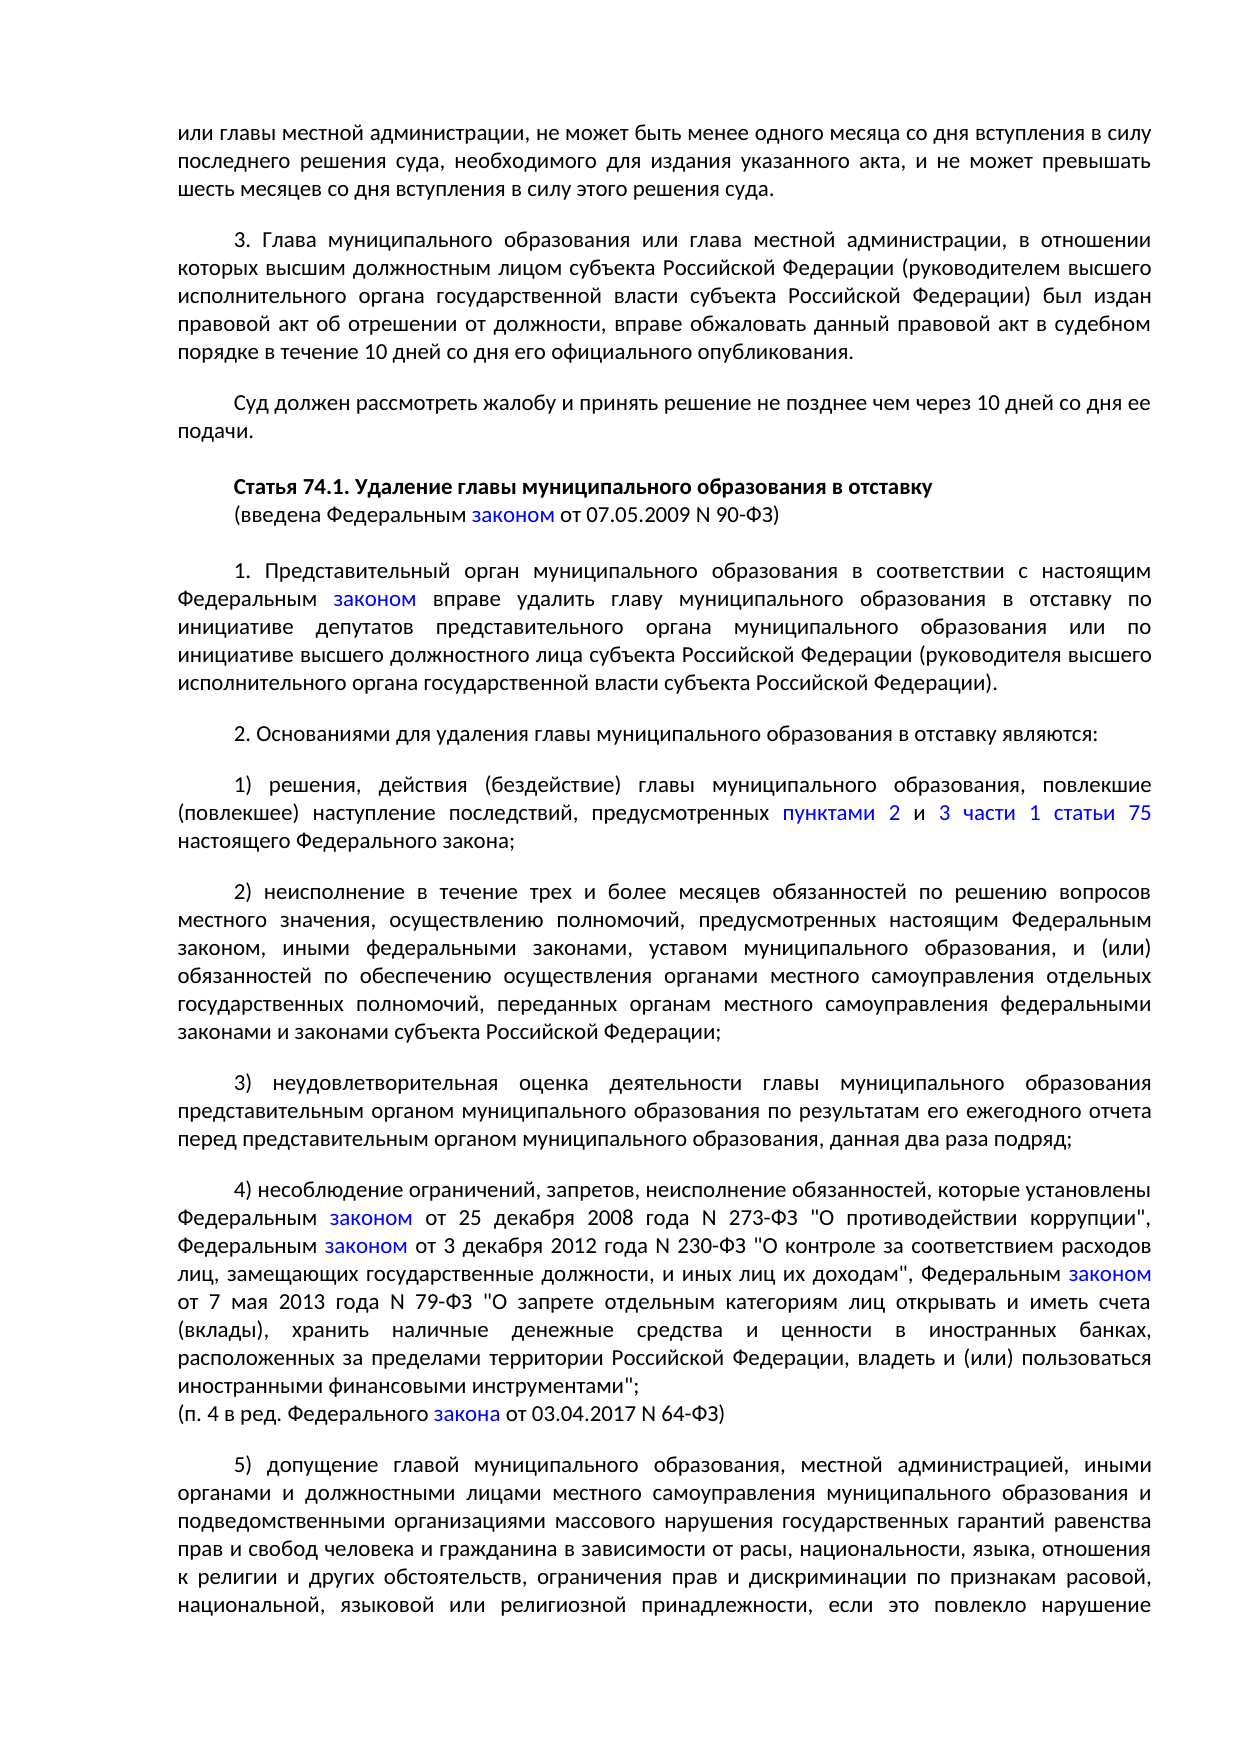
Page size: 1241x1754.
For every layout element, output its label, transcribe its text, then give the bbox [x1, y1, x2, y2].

text 2) неисполнение в течение трех и более месяцев обязанностей по решению вопросов местного значения, осуществлению полномочий, предусмотренных настоящим Федеральным законом, иными федеральными законами, уставом муниципального образования, и (или) обязанностей по обеспечению осуществления органами местного самоуправления отдельных государственных полномочий, переданных органам местного самоуправления федеральными законами и законами субъекта Российской Федерации; [177, 877, 1152, 1045]
text 1. Представительный орган муниципального образования в соответствии с настоящим Федеральным законом вправе удалить главу муниципального образования в отставку по инициативе депутатов представительного органа муниципального образования или по инициативе высшего должностного лица субъекта Российской Федерации (руководителя высшего исполнительного органа государственной власти субъекта Российской Федерации). [177, 556, 1152, 696]
text (введена Федеральным законом от 07.05.2009 N 90-ФЗ) [177, 500, 1152, 528]
title Статья 74.1. Удаление главы муниципального образования в отставку [177, 472, 1152, 500]
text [177, 1450, 1152, 1618]
text 3. Глава муниципального образования или глава местной администрации, в отношении которых высшим должностным лицом субъекта Российской Федерации (руководителем высшего исполнительного органа государственной власти субъекта Российской Федерации) был издан правовой акт об отрешении от должности, вправе обжаловать данный правовой акт в судебном порядке в течение 10 дней со дня его официального опубликования. [177, 225, 1152, 365]
text (п. 4 в ред. Федерального закона от 03.04.2017 N 64-ФЗ) [177, 1399, 1152, 1427]
text 3) неудовлетворительная оценка деятельности главы муниципального образования представительным органом муниципального образования по результатам его ежегодного отчета перед представительным органом муниципального образования, данная два раза подряд; [177, 1068, 1152, 1152]
text 4) несоблюдение ограничений, запретов, неисполнение обязанностей, которые установлены Федеральным законом от 25 декабря 2008 года N 273-ФЗ "О противодействии коррупции", Федеральным законом от 3 декабря 2012 года N 230-ФЗ "О контроле за соответствием расходов лиц, замещающих государственные должности, и иных лиц их доходам", Федеральным законом от 7 мая 2013 года N 79-ФЗ "О запрете отдельным категориям лиц открывать и иметь счета (вклады), хранить наличные денежные средства и ценности в иностранных банках, расположенных за пределами территории Российской Федерации, владеть и (или) пользоваться иностранными финансовыми инструментами"; [177, 1175, 1152, 1399]
text 1) решения, действия (бездействие) главы муниципального образования, повлекшие (повлекшее) наступление последствий, предусмотренных пунктами 2 и 3 части 1 статьи 75 настоящего Федерального закона; [177, 770, 1152, 854]
text Суд должен рассмотреть жалобу и принять решение не позднее чем через 10 дней со дня ее подачи. [177, 388, 1152, 444]
text 2. Основаниями для удаления главы муниципального образования в отставку являются: [177, 719, 1152, 747]
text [177, 118, 1152, 202]
